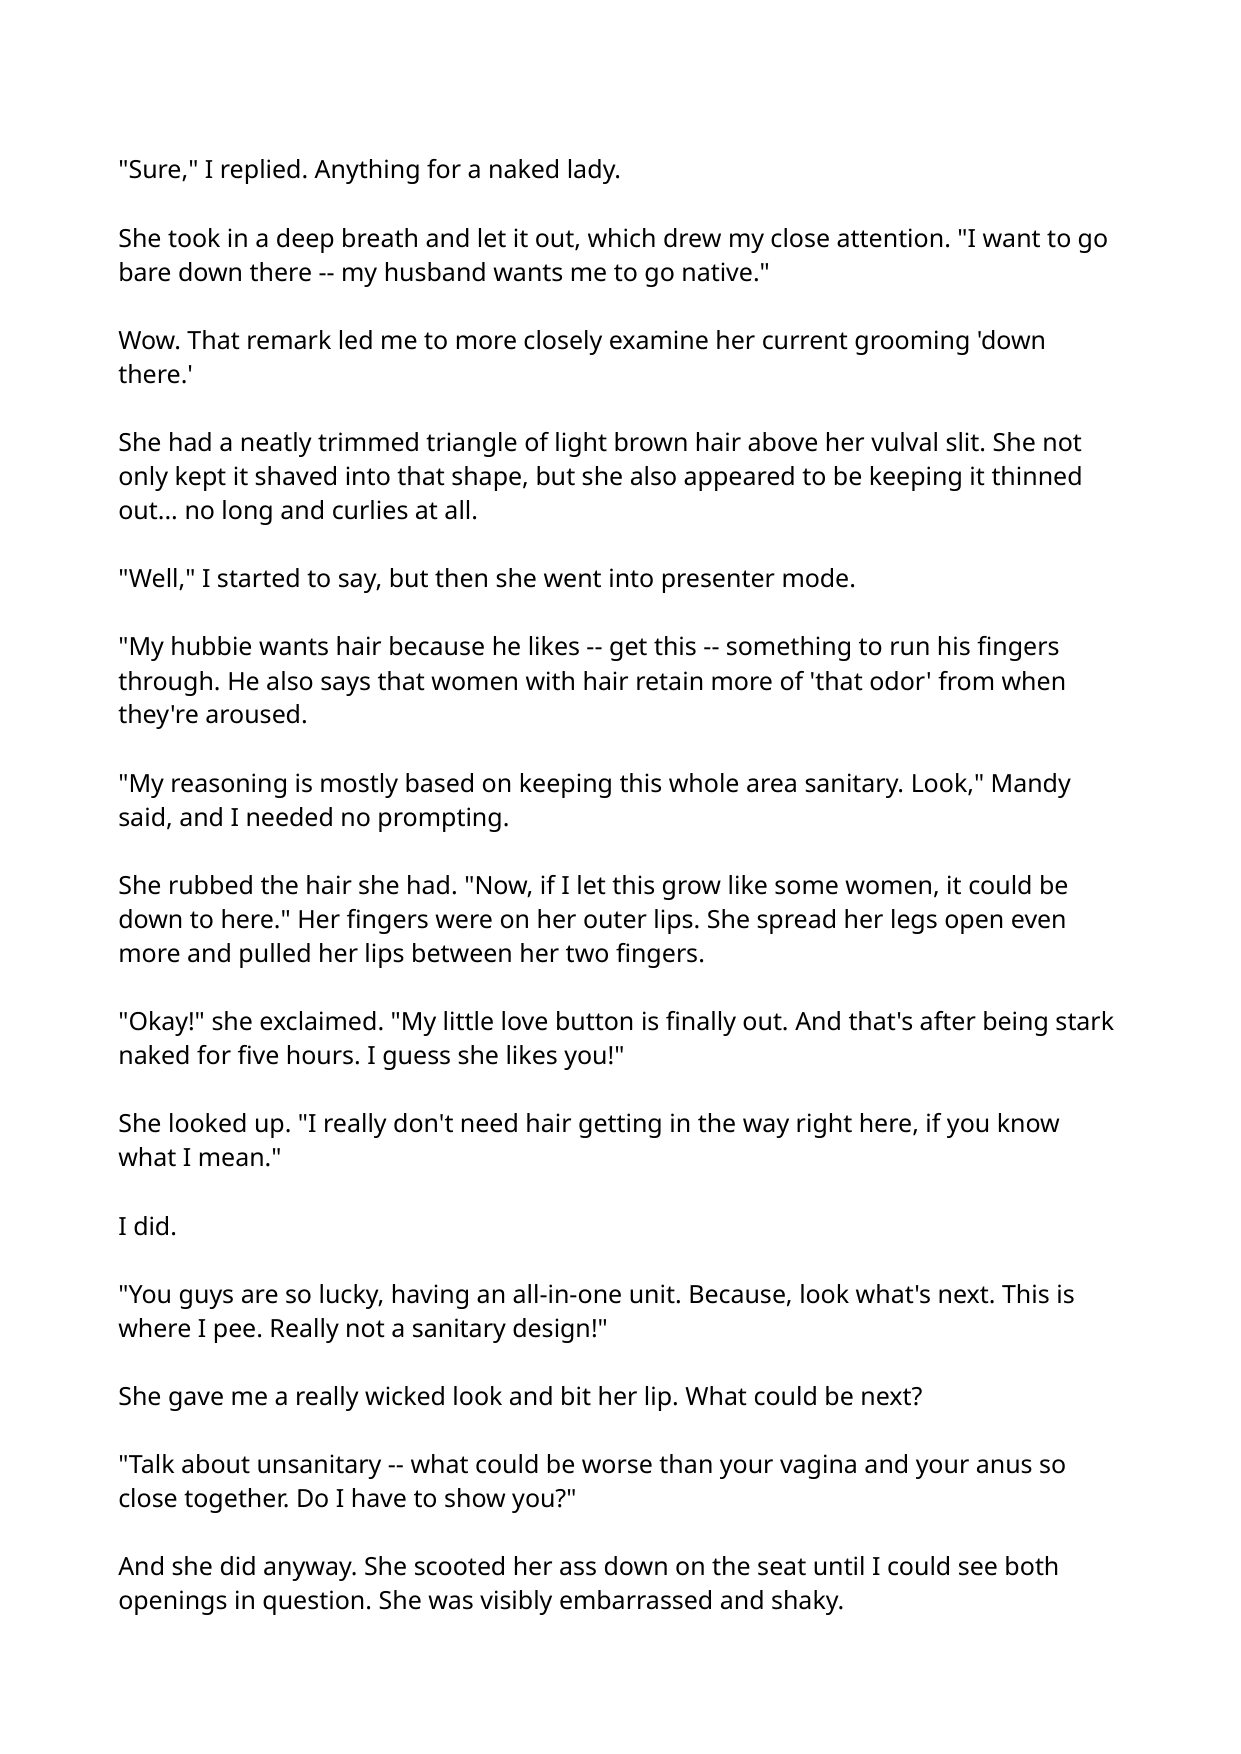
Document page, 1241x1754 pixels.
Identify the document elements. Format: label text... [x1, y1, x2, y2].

text She gave me a really wicked look and bit her lip. What could be next? [118, 1378, 1122, 1412]
text "Well," I started to say, but then she went into presenter mode. [118, 561, 1122, 595]
text "You guys are so lucky, having an all-in-one unit. Because, look what's next. This is where I pee. Really not a sanitary design!" [118, 1276, 1122, 1344]
text "Sure," I replied. Anything for a naked lady. [118, 152, 1122, 186]
text "My reasoning is mostly based on keeping this whole area sanitary. Look," Mandy said, and I needed no prompting. [118, 765, 1122, 833]
text And she did anyway. She scooted her ass down on the seat until I could see both openings in question. She was visibly embarrassed and shaky. [118, 1549, 1122, 1617]
text "My hubbie wants hair because he likes -- get this -- something to run his fingers through. He also says that women with hair retain more of 'that odor' from when they're aroused. [118, 629, 1122, 731]
text "Okay!" she exclaimed. "My little love button is finally out. And that's after being stark naked for five hours. I guess she likes you!" [118, 1004, 1122, 1072]
text Wow. That remark led me to more closely examine her current grooming 'down there.' [118, 322, 1122, 391]
text She took in a deep breath and let it out, which drew my close attention. "I want to go bare down there -- my husband wants me to go native." [118, 220, 1122, 288]
text She looked up. "I really don't need hair getting in the way right here, if you know what I mean." [118, 1106, 1122, 1174]
text She rubbed the hair she had. "Now, if I let this grow like some women, it could be down to here." Her fingers were on her outer lips. She spread her legs open even more and pulled her lips between her two fingers. [118, 867, 1122, 970]
text I did. [118, 1208, 1122, 1242]
text She had a neatly trimmed triangle of light brown hair above her vulval slit. She not only kept it shaved into that shape, but she also appeared to be keeping it thinned out... no long and curlies at all. [118, 425, 1122, 527]
text "Talk about unsanitary -- what could be worse than your vagina and your anus so close together. Do I have to show you?" [118, 1447, 1122, 1515]
